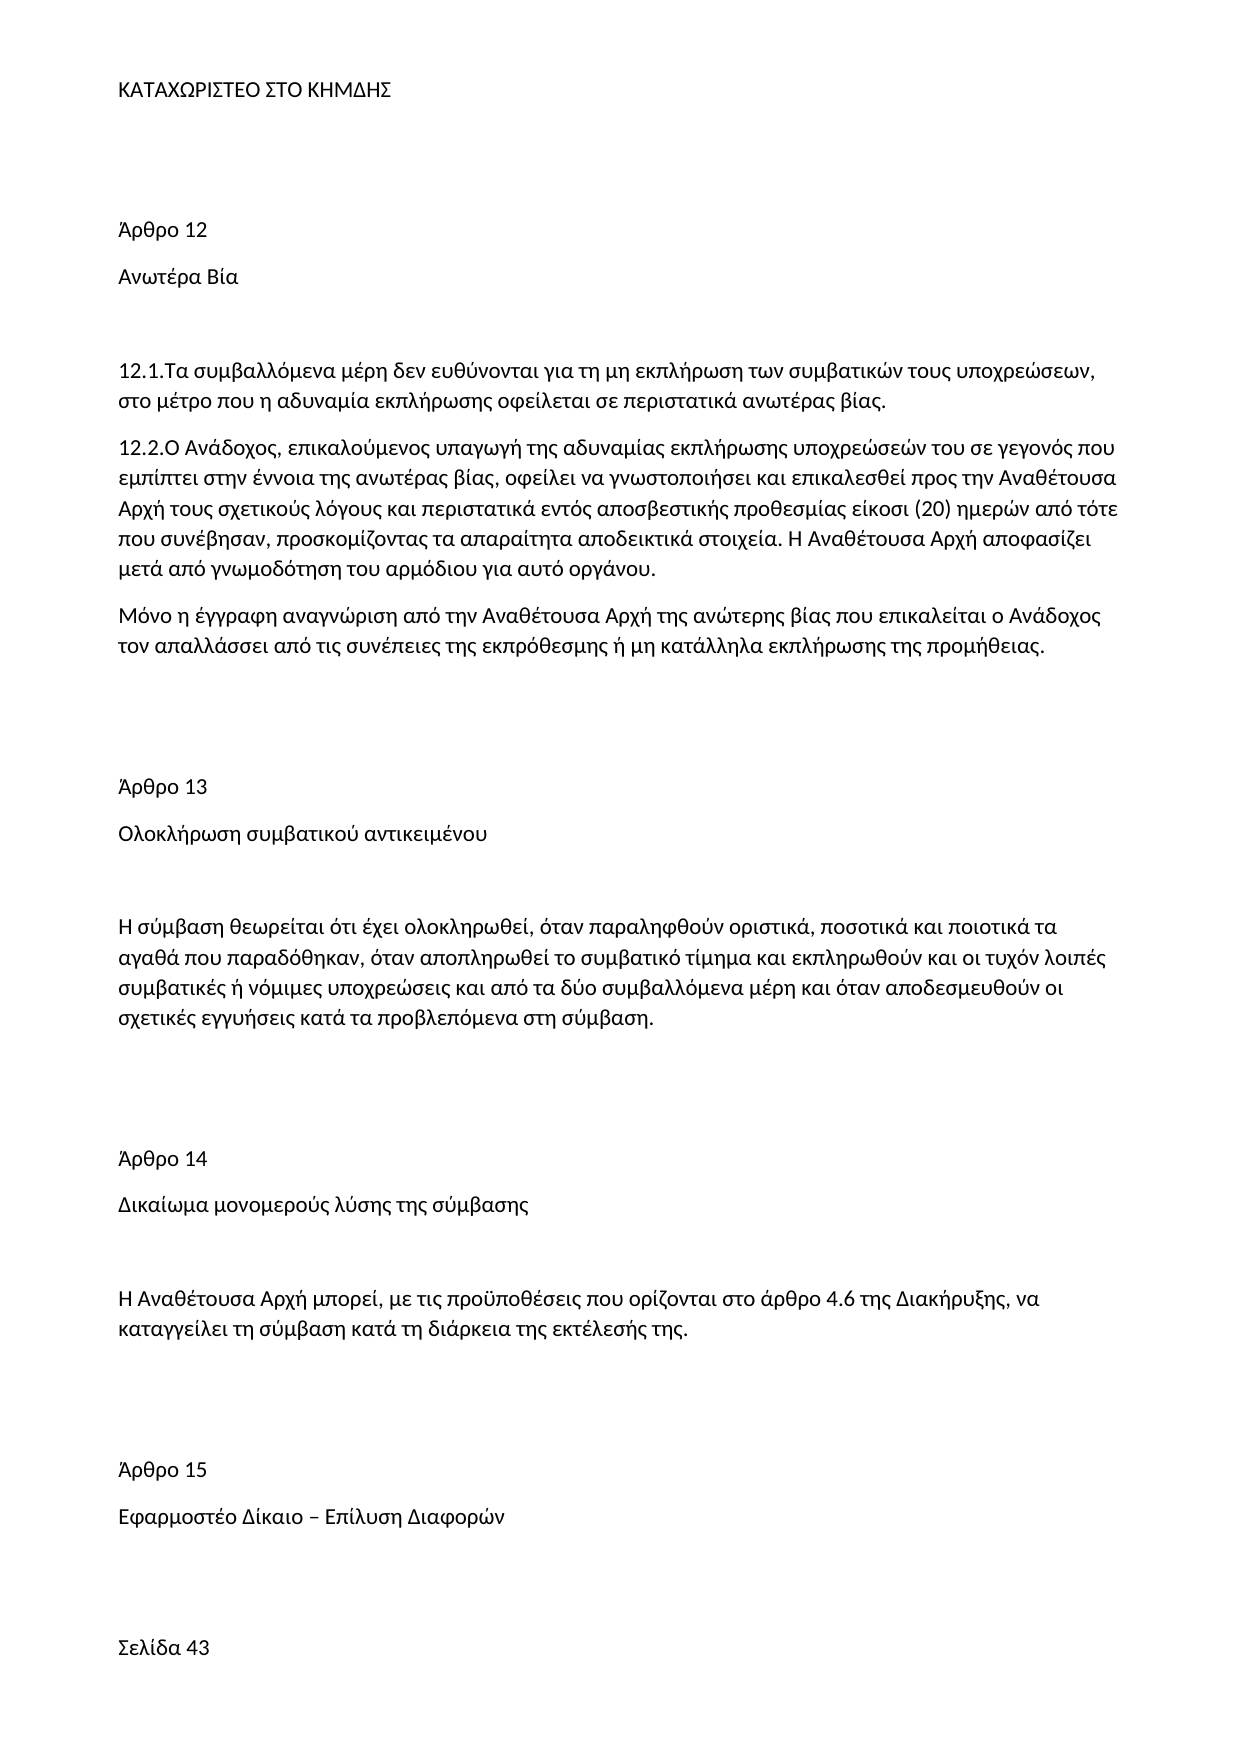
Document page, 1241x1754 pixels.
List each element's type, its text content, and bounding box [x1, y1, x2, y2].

text Ανωτέρα Βία [118, 262, 1122, 290]
text 12.1.Τα συμβαλλόμενα μέρη δεν ευθύνονται για τη μη εκπλήρωση των συμβατικών τους υποχρεώσεων, στο μέτρο που η αδυναμία εκπλήρωσης οφείλεται σε περιστατικά ανωτέρας βίας. [118, 356, 1122, 414]
text Άρθρο 13 [118, 772, 1122, 800]
text 12.2.Ο Ανάδοχος, επικαλούμενος υπαγωγή της αδυναμίας εκπλήρωσης υποχρεώσεών του σε γεγονός που εμπίπτει στην έννοια της ανωτέρας βίας, οφείλει να γνωστοποιήσει και επικαλεσθεί προς την Αναθέτουσα Αρχή τους σχετικούς λόγους και περιστατικά εντός αποσβεστικής προθεσμίας είκοσι (20) ημερών από τότε που συνέβησαν, προσκομίζοντας τα απαραίτητα αποδεικτικά στοιχεία. Η Αναθέτουσα Αρχή αποφασίζει μετά από γνωμοδότηση του αρμόδιου για αυτό οργάνου. [118, 433, 1122, 582]
text Άρθρο 12 [118, 216, 1122, 243]
text Μόνο η έγγραφη αναγνώριση από την Αναθέτουσα Αρχή της ανώτερης βίας που επικαλείται ο Ανάδοχος τον απαλλάσσει από τις συνέπειες της εκπρόθεσμης ή μη κατάλληλα εκπλήρωσης της προμήθειας. [118, 601, 1122, 659]
text Η Αναθέτουσα Αρχή μπορεί, με τις προϋποθέσεις που ορίζονται στο άρθρο 4.6 της Διακήρυξης, να καταγγείλει τη σύμβαση κατά τη διάρκεια της εκτέλεσής της. [118, 1284, 1122, 1342]
text Εφαρμοστέο Δίκαιο – Επίλυση Διαφορών [118, 1502, 1122, 1530]
text Άρθρο 14 [118, 1144, 1122, 1172]
text Η σύμβαση θεωρείται ότι έχει ολοκληρωθεί, όταν παραληφθούν οριστικά, ποσοτικά και ποιοτικά τα αγαθά που παραδόθηκαν, όταν αποπληρωθεί το συμβατικό τίμημα και εκπληρωθούν και οι τυχόν λοιπές συμβατικές ή νόμιμες υποχρεώσεις και από τα δύο συμβαλλόμενα μέρη και όταν αποδεσμευθούν οι σχετικές εγγυήσεις κατά τα προβλεπόμενα στη σύμβαση. [118, 912, 1122, 1031]
text Δικαίωμα μονομερούς λύσης της σύμβασης [118, 1191, 1122, 1218]
text Άρθρο 15 [118, 1455, 1122, 1483]
text Ολοκλήρωση συμβατικού αντικειμένου [118, 819, 1122, 847]
